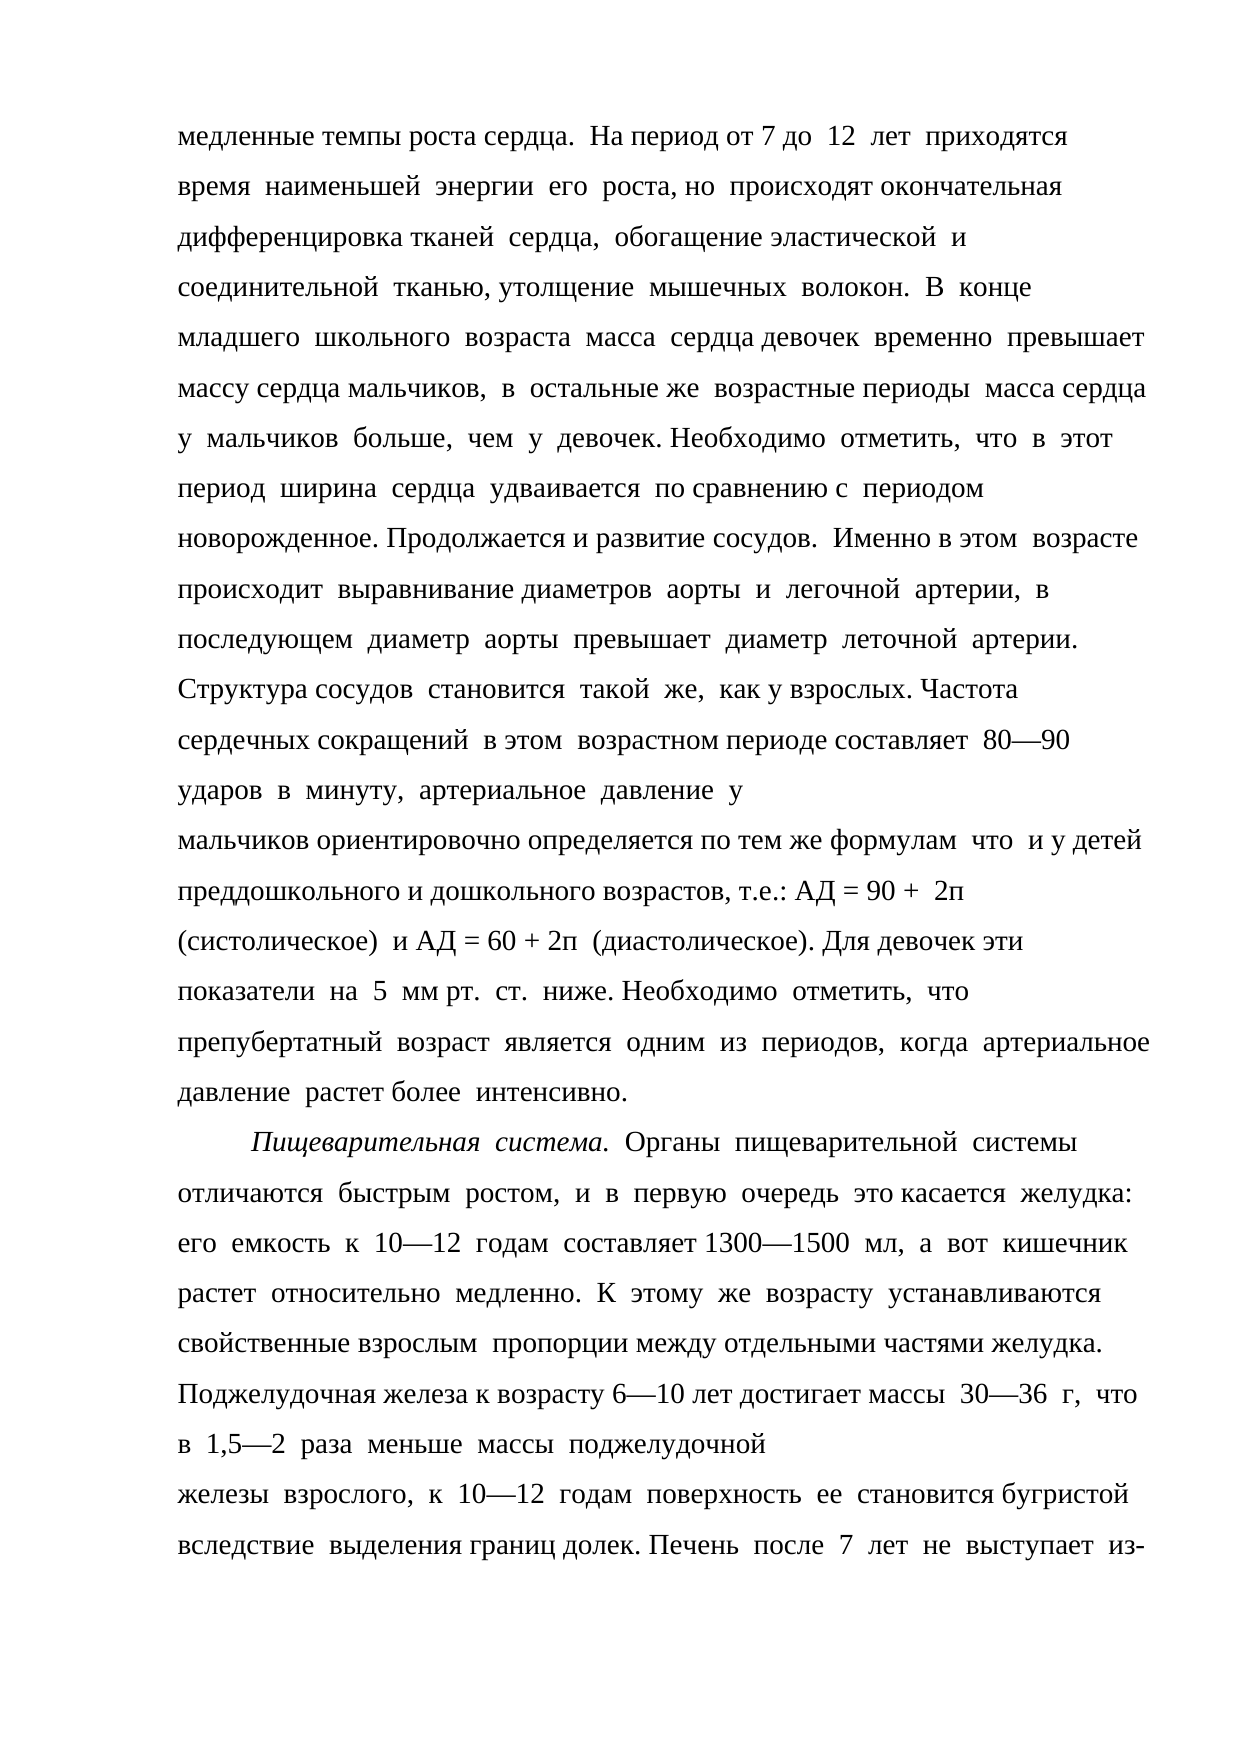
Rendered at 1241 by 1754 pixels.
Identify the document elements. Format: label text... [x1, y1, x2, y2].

text мальчиков ориентировочно определяется по тем же формулам что и у детей преддошкольного и дошкольного возрастов, т.е.: АД = 90 + 2п (систолическое) и АД = 60 + 2п (диастолическое). Для девочек эти показатели на 5 мм рт. ст. ниже. Необходимо отметить, что препубертатный возраст является одним из периодов, когда артериальное давление растет более интенсивно. [177, 822, 1152, 1108]
text Пищеварительная система. Органы пищеварительной системы отличаются быстрым ростом, и в первую очередь это касается желудка: его емкость к 10—12 годам составляет 1300—1500 мл, а вот кишечник растет относительно медленно. К этому же возрасту устанавливаются свойственные взрослым пропорции между отдельными частями желудка. Поджелудочная железа к возрасту 6—10 лет достигает массы 30—36 г, что в 1,5—2 раза меньше массы поджелудочной [177, 1124, 1152, 1460]
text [177, 1477, 1152, 1560]
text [177, 118, 1152, 806]
